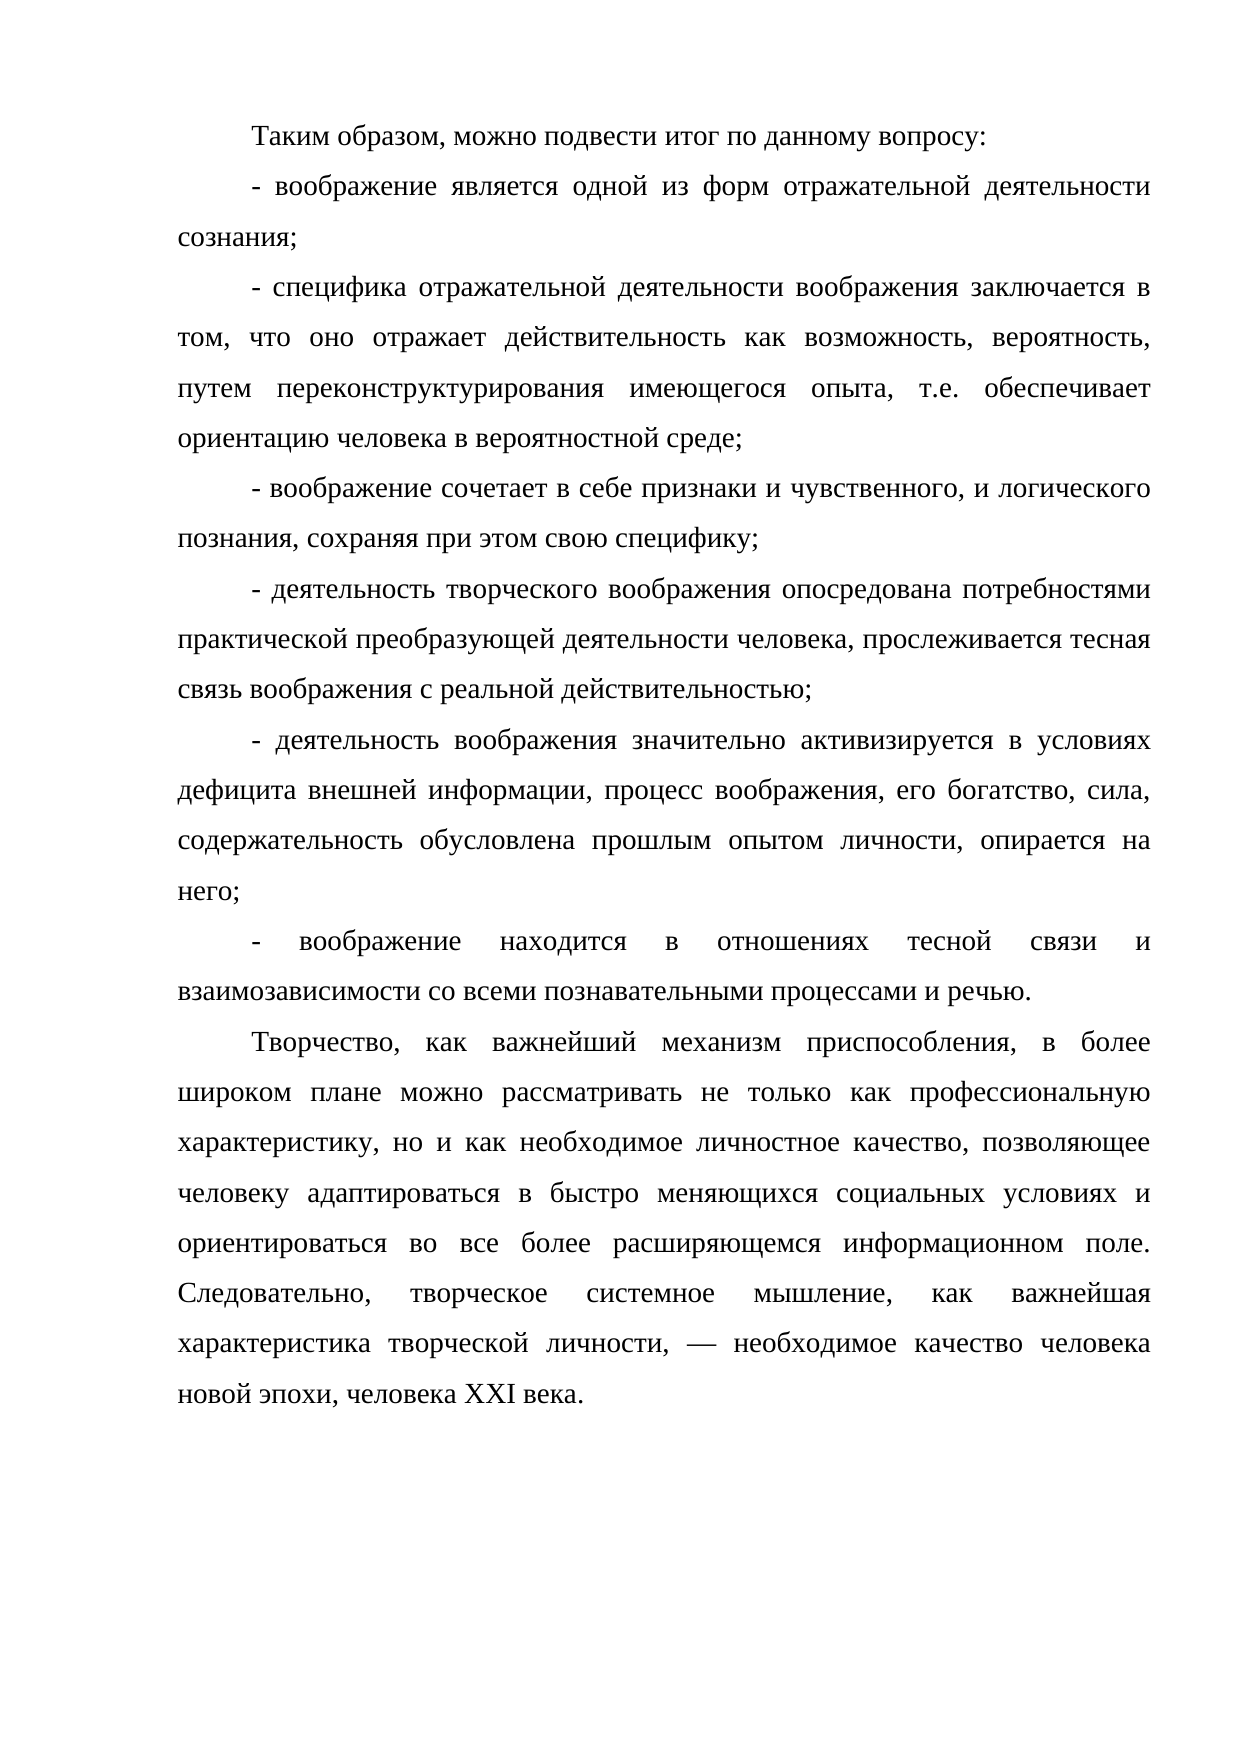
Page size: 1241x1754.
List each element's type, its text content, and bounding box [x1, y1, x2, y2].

text Творчество, как важнейший механизм приспособления, в более широком плане можно рассматривать не только как профессиональную характеристику, но и как необходимое личностное качество, позволяющее человеку адаптироваться в быстро меняющихся социальных условиях и ориентироваться во все более расширяющемся информационном поле. Следовательно, творческое системное мышление, как важнейшая характеристика творческой личности, — необходимое качество человека новой эпохи, человека XXI века. [177, 1024, 1152, 1409]
text - воображение является одной из форм отражательной деятельности сознания; [177, 168, 1152, 252]
text - деятельность воображения значительно активизируется в условиях дефицита внешней информации, процесс воображения, его богатство, сила, содержательность обусловлена прошлым опытом личности, опирается на него; [177, 722, 1152, 906]
text Таким образом, можно подвести итог по данному вопросу: [177, 118, 1152, 152]
text - деятельность творческого воображения опосредована потребностями практической преобразующей деятельности человека, прослеживается тесная связь воображения с реальной действительностью; [177, 571, 1152, 705]
text - специфика отражательной деятельности воображения заключается в том, что оно отражает действительность как возможность, вероятность, путем переконструктурирования имеющегося опыта, т.е. обеспечивает ориентацию человека в вероятностной среде; [177, 269, 1152, 453]
text - воображение находится в отношениях тесной связи и взаимозависимости со всеми познавательными процессами и речью. [177, 923, 1152, 1007]
text - воображение сочетает в себе признаки и чувственного, и логического познания, сохраняя при этом свою специфику; [177, 470, 1152, 554]
